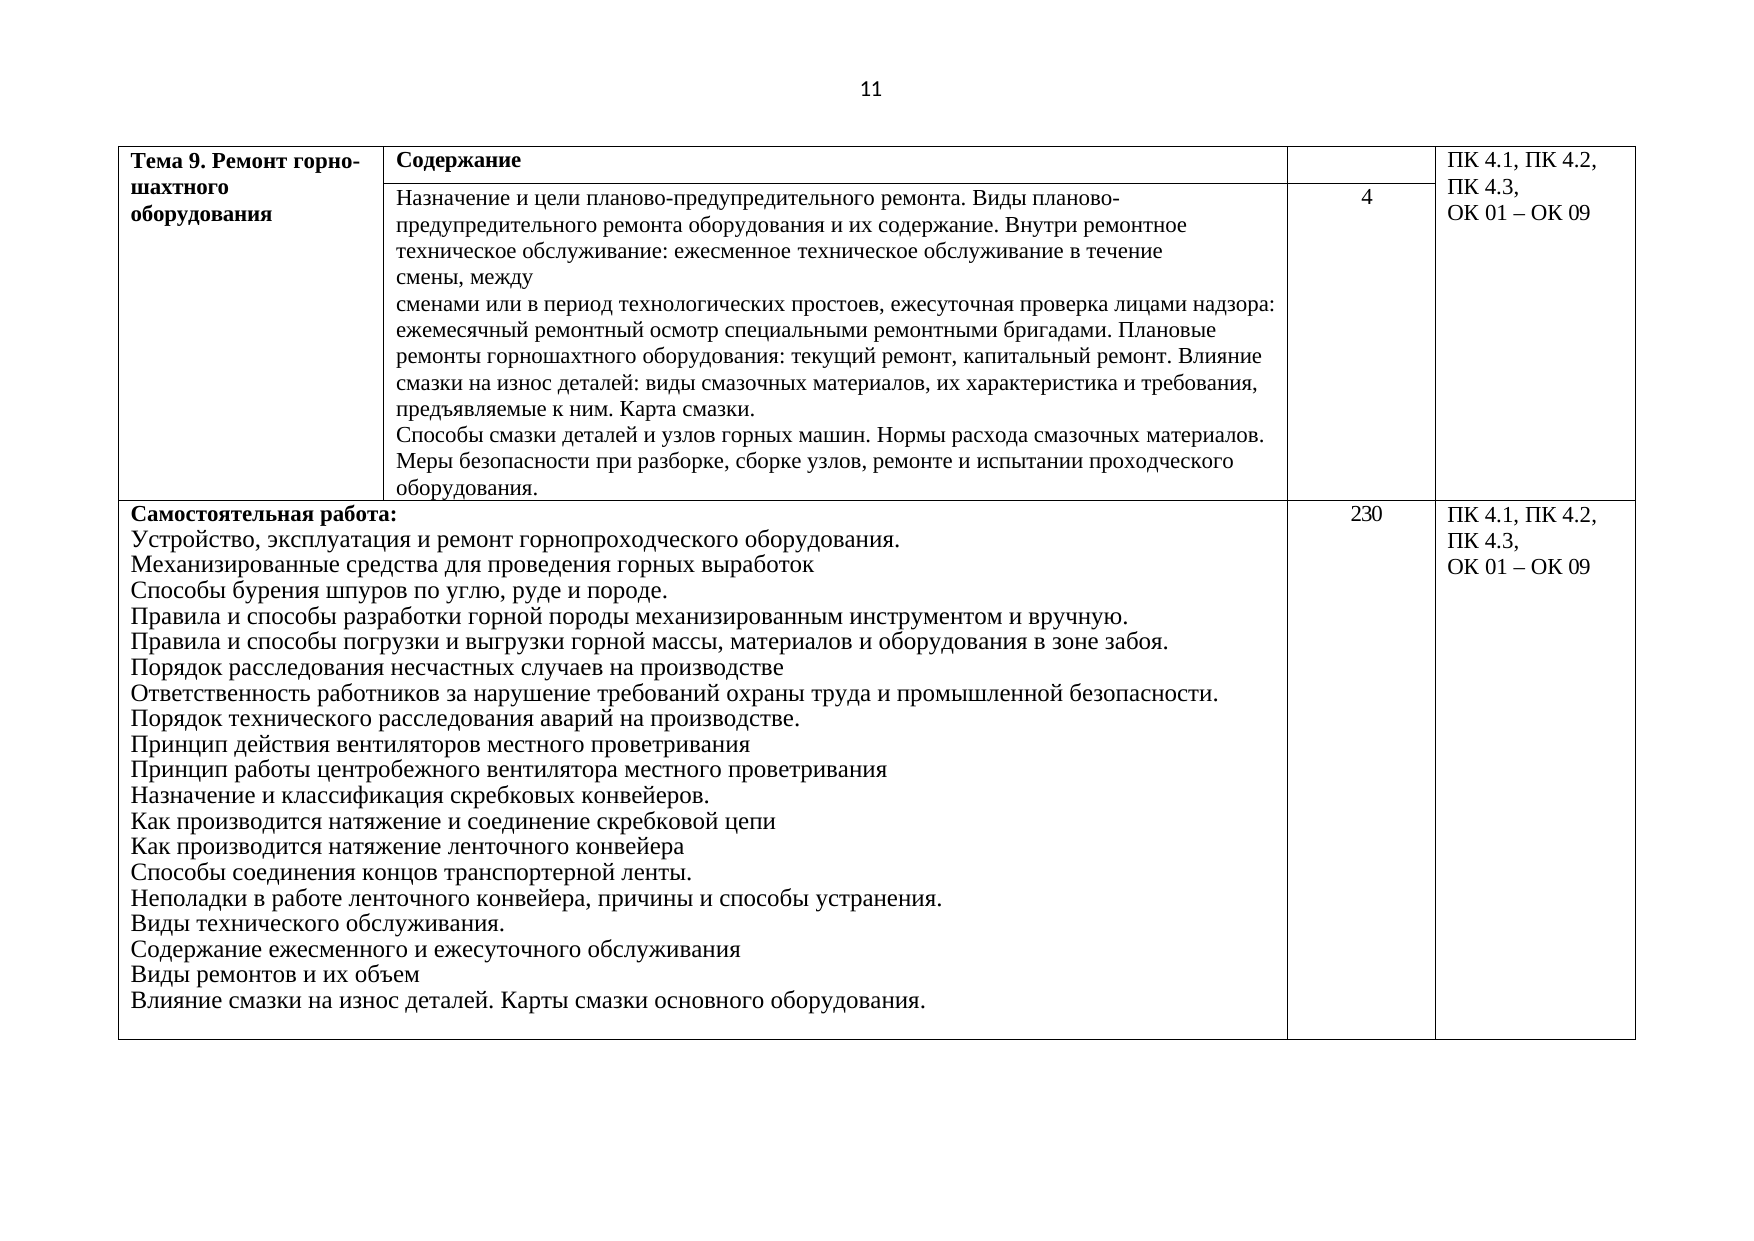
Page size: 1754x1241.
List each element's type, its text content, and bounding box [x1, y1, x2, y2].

table_cell ПК 4.1, ПК 4.2, ПК 4.3, ОК 01 – ОК 09 [1436, 501, 1635, 1039]
table_cell Самостоятельная работа: Устройство, эксплуатация и ремонт горнопроходческого оборудования. Механизированные средства для проведения горных выработок Способы бурения шпуров по углю, руде и породе. Правила и способы разработки горной породы механизированным инструментом и вручную. Правила и способы погрузки и выгрузки горной массы, материалов и оборудования в зоне забоя. Порядок расследования несчастных случаев на производстве Ответственность работников за нарушение требований охраны труда и промышленной безопасности. Порядок технического расследования аварий на производстве. Принцип действия вентиляторов местного проветривания Принцип работы центробежного вентилятора местного проветривания Назначение и классификация скребковых конвейеров. Как производится натяжение и соединение скребковой цепи Как производится натяжение ленточного конвейера Способы соединения концов транспортерной ленты. Неполадки в работе ленточного конвейера, причины и способы устранения. Виды технического обслуживания. Содержание ежесменного и ежесуточного обслуживания Виды ремонтов и их объем Влияние смазки на износ деталей. Карты смазки основного оборудования. [119, 501, 1287, 1039]
table_cell Назначение и цели планово-предупредительного ремонта. Виды планово-предупредительного ремонта оборудования и их содержание. Внутри ремонтное техническое обслуживание: ежесменное техническое обслуживание в течение смены, между сменами или в период технологических простоев, ежесуточная проверка лицами надзора: ежемесячный ремонтный осмотр специальными ремонтными бригадами. Плановые ремонты горношахтного оборудования: текущий ремонт, капитальный ремонт. Влияние смазки на износ деталей: виды смазочных материалов, их характеристика и требования, предъявляемые к ним. Карта смазки. Способы смазки деталей и узлов горных машин. Нормы расхода смазочных материалов. Меры безопасности при разборке, сборке узлов, ремонте и испытании проходческого оборудования. [384, 184, 1287, 500]
table_header Тема 9. Ремонт горно- шахтного оборудования [119, 147, 383, 500]
table_cell 230 [1288, 501, 1435, 1039]
table_cell 4 [1288, 184, 1435, 500]
table_header ПК 4.1, ПК 4.2, ПК 4.3, ОК 01 – ОК 09 [1436, 147, 1635, 500]
table_header Содержание [384, 147, 1287, 183]
table_header [1288, 147, 1435, 183]
